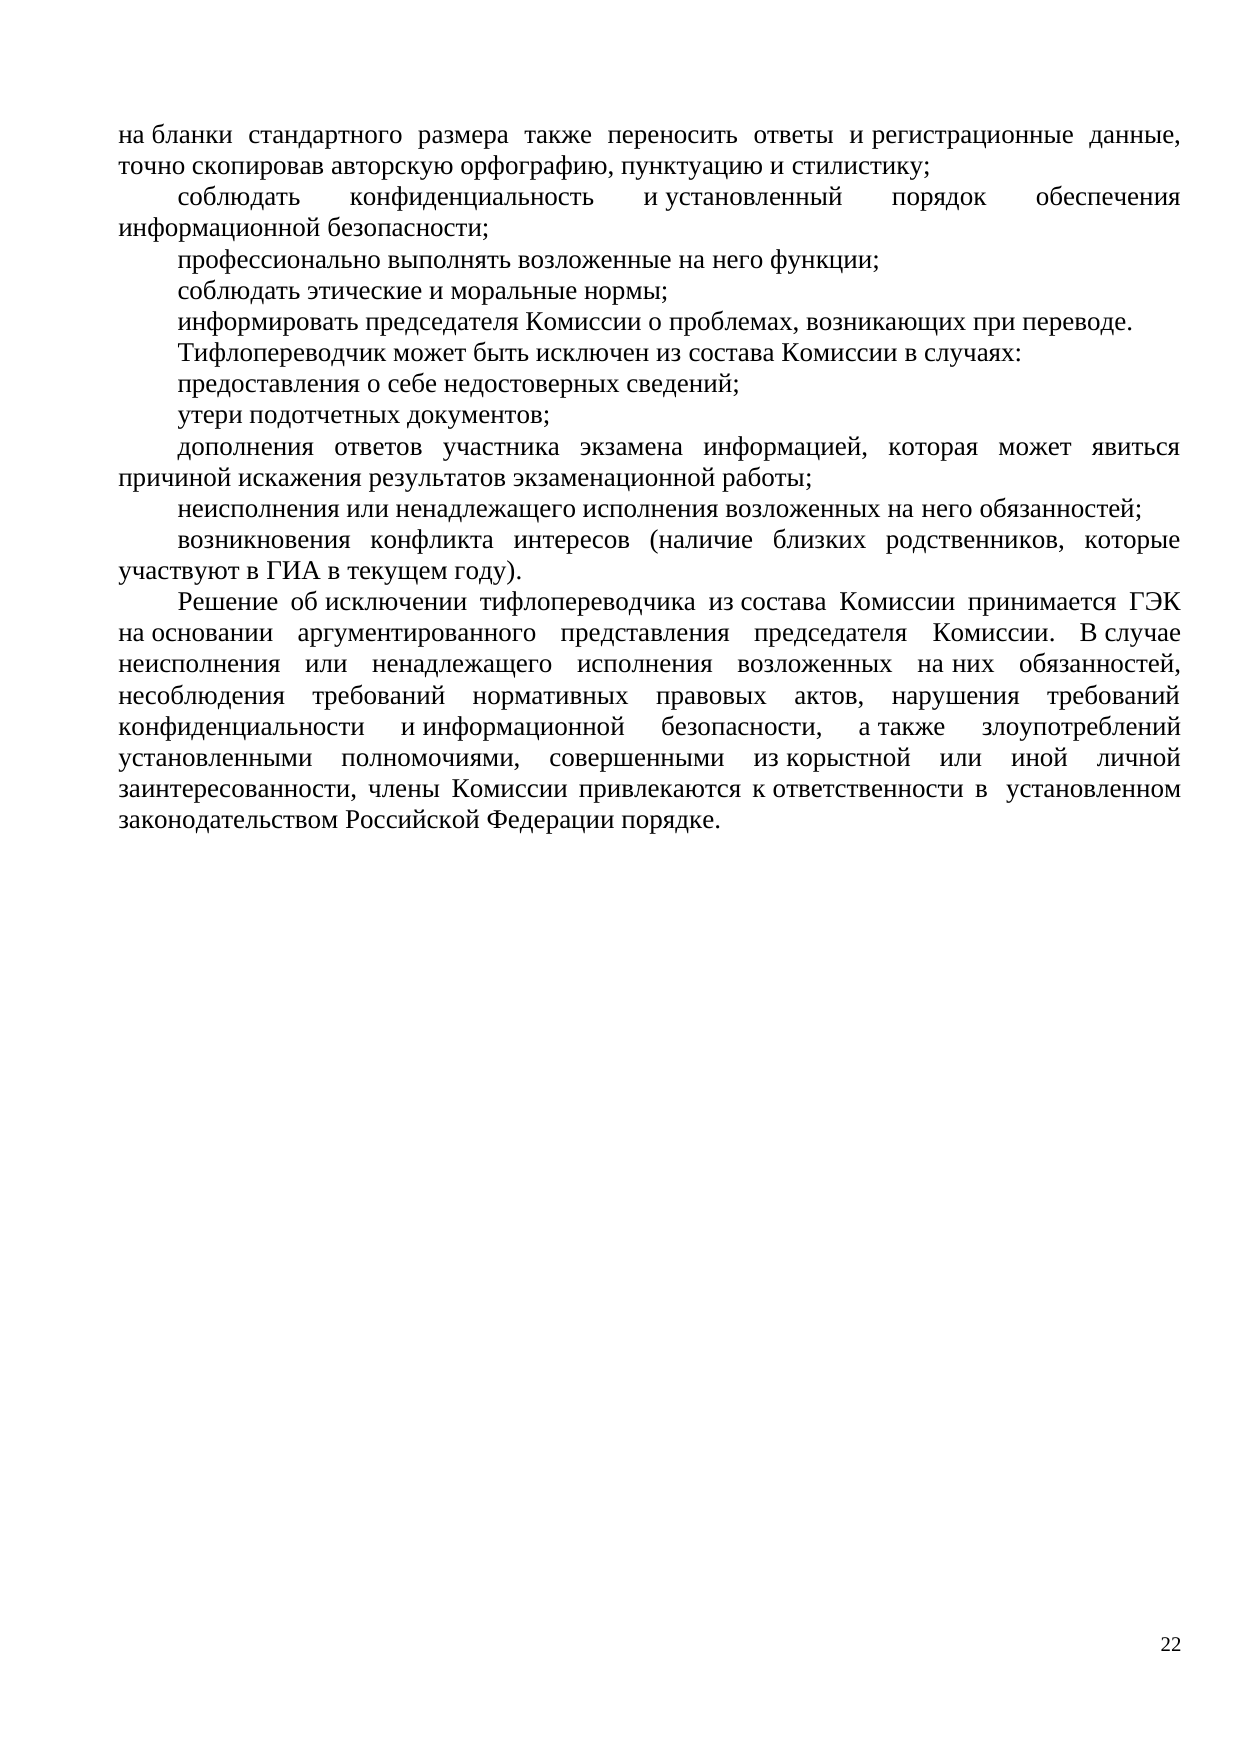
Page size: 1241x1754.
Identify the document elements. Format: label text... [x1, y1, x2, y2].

text неисполнения или ненадлежащего исполнения возложенных на него обязанностей; [118, 492, 1181, 523]
text информировать председателя Комиссии о проблемах, возникающих при переводе. [118, 305, 1181, 336]
text соблюдать этические и моральные нормы; [118, 274, 1181, 305]
text дополнения ответов участника экзамена информацией, которая может явиться причиной искажения результатов экзаменационной работы; [118, 429, 1181, 492]
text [118, 118, 1181, 180]
text Решение об исключении тифлопереводчика из состава Комиссии принимается ГЭК на основании аргументированного представления председателя Комиссии. В случае неисполнения или ненадлежащего исполнения возложенных на них обязанностей, несоблюдения требований нормативных правовых актов, нарушения требований конфиденциальности и информационной безопасности, а также злоупотреблений установленными полномочиями, совершенными из корыстной или иной личной заинтересованности, члены Комиссии привлекаются к ответственности в установленном законодательством Российской Федерации порядке. [118, 585, 1181, 834]
text профессионально выполнять возложенные на него функции; [118, 243, 1181, 274]
text предоставления о себе недостоверных сведений; [118, 367, 1181, 398]
text утери подотчетных документов; [118, 398, 1181, 429]
text возникновения конфликта интересов (наличие близких родственников, которые участвуют в ГИА в текущем году). [118, 523, 1181, 585]
text соблюдать конфиденциальность и установленный порядок обеспечения информационной безопасности; [118, 180, 1181, 243]
text Тифлопереводчик может быть исключен из состава Комиссии в случаях: [118, 336, 1181, 367]
